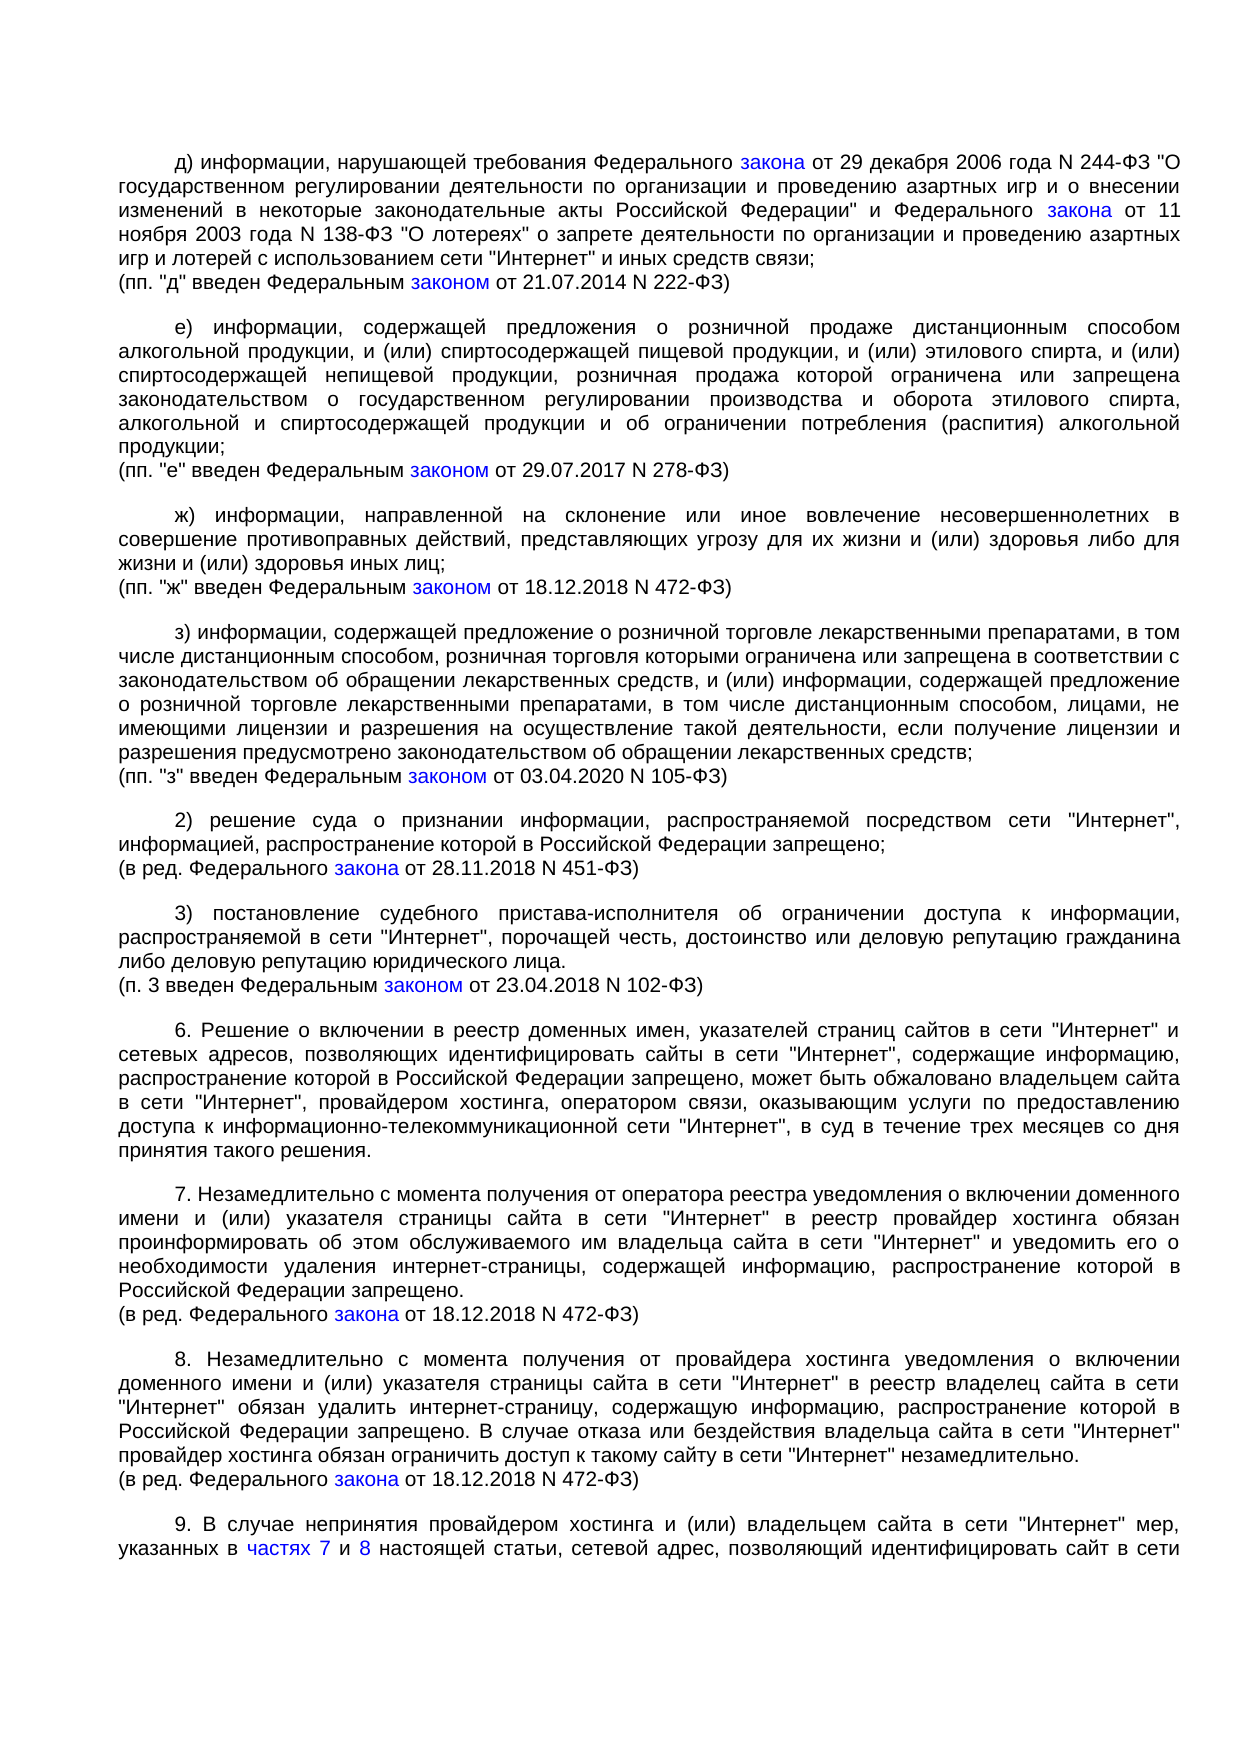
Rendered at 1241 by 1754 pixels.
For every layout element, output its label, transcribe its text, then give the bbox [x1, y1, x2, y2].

text (пп. "ж" введен Федеральным законом от 18.12.2018 N 472-ФЗ) [118, 575, 1181, 599]
text 7. Незамедлительно с момента получения от оператора реестра уведомления о включении доменного имени и (или) указателя страницы сайта в сети "Интернет" в реестр провайдер хостинга обязан проинформировать об этом обслуживаемого им владельца сайта в сети "Интернет" и уведомить его о необходимости удаления интернет-страницы, содержащей информацию, распространение которой в Российской Федерации запрещено. [118, 1182, 1181, 1302]
text 8. Незамедлительно с момента получения от провайдера хостинга уведомления о включении доменного имени и (или) указателя страницы сайта в сети "Интернет" в реестр владелец сайта в сети "Интернет" обязан удалить интернет-страницу, содержащую информацию, распространение которой в Российской Федерации запрещено. В случае отказа или бездействия владельца сайта в сети "Интернет" провайдер хостинга обязан ограничить доступ к такому сайту в сети "Интернет" незамедлительно. [118, 1347, 1181, 1467]
text (пп. "з" введен Федеральным законом от 03.04.2020 N 105-ФЗ) [118, 763, 1181, 787]
text е) информации, содержащей предложения о розничной продаже дистанционным способом алкогольной продукции, и (или) спиртосодержащей пищевой продукции, и (или) этилового спирта, и (или) спиртосодержащей непищевой продукции, розничная продажа которой ограничена или запрещена законодательством о государственном регулировании производства и оборота этилового спирта, алкогольной и спиртосодержащей продукции и об ограничении потребления (распития) алкогольной продукции; [118, 314, 1181, 458]
text з) информации, содержащей предложение о розничной торговле лекарственными препаратами, в том числе дистанционным способом, розничная торговля которыми ограничена или запрещена в соответствии с законодательством об обращении лекарственных средств, и (или) информации, содержащей предложение о розничной торговле лекарственными препаратами, в том числе дистанционным способом, лицами, не имеющими лицензии и разрешения на осуществление такой деятельности, если получение лицензии и разрешения предусмотрено законодательством об обращении лекарственных средств; [118, 620, 1181, 763]
text д) информации, нарушающей требования Федерального закона от 29 декабря 2006 года N 244-ФЗ "О государственном регулировании деятельности по организации и проведению азартных игр и о внесении изменений в некоторые законодательные акты Российской Федерации" и Федерального закона от 11 ноября 2003 года N 138-ФЗ "О лотереях" о запрете деятельности по организации и проведению азартных игр и лотерей с использованием сети "Интернет" и иных средств связи; [118, 150, 1181, 270]
text (пп. "е" введен Федеральным законом от 29.07.2017 N 278-ФЗ) [118, 458, 1181, 482]
text (п. 3 введен Федеральным законом от 23.04.2018 N 102-ФЗ) [118, 973, 1181, 997]
text ж) информации, направленной на склонение или иное вовлечение несовершеннолетних в совершение противоправных действий, представляющих угрозу для их жизни и (или) здоровья либо для жизни и (или) здоровья иных лиц; [118, 503, 1181, 575]
text 2) решение суда о признании информации, распространяемой посредством сети "Интернет", информацией, распространение которой в Российской Федерации запрещено; [118, 808, 1181, 856]
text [118, 1511, 1181, 1559]
text (в ред. Федерального закона от 28.11.2018 N 451-ФЗ) [118, 856, 1181, 880]
text 6. Решение о включении в реестр доменных имен, указателей страниц сайтов в сети "Интернет" и сетевых адресов, позволяющих идентифицировать сайты в сети "Интернет", содержащие информацию, распространение которой в Российской Федерации запрещено, может быть обжаловано владельцем сайта в сети "Интернет", провайдером хостинга, оператором связи, оказывающим услуги по предоставлению доступа к информационно-телекоммуникационной сети "Интернет", в суд в течение трех месяцев со дня принятия такого решения. [118, 1018, 1181, 1161]
text 3) постановление судебного пристава-исполнителя об ограничении доступа к информации, распространяемой в сети "Интернет", порочащей честь, достоинство или деловую репутацию гражданина либо деловую репутацию юридического лица. [118, 901, 1181, 973]
text (пп. "д" введен Федеральным законом от 21.07.2014 N 222-ФЗ) [118, 270, 1181, 294]
text (в ред. Федерального закона от 18.12.2018 N 472-ФЗ) [118, 1467, 1181, 1491]
text (в ред. Федерального закона от 18.12.2018 N 472-ФЗ) [118, 1302, 1181, 1326]
